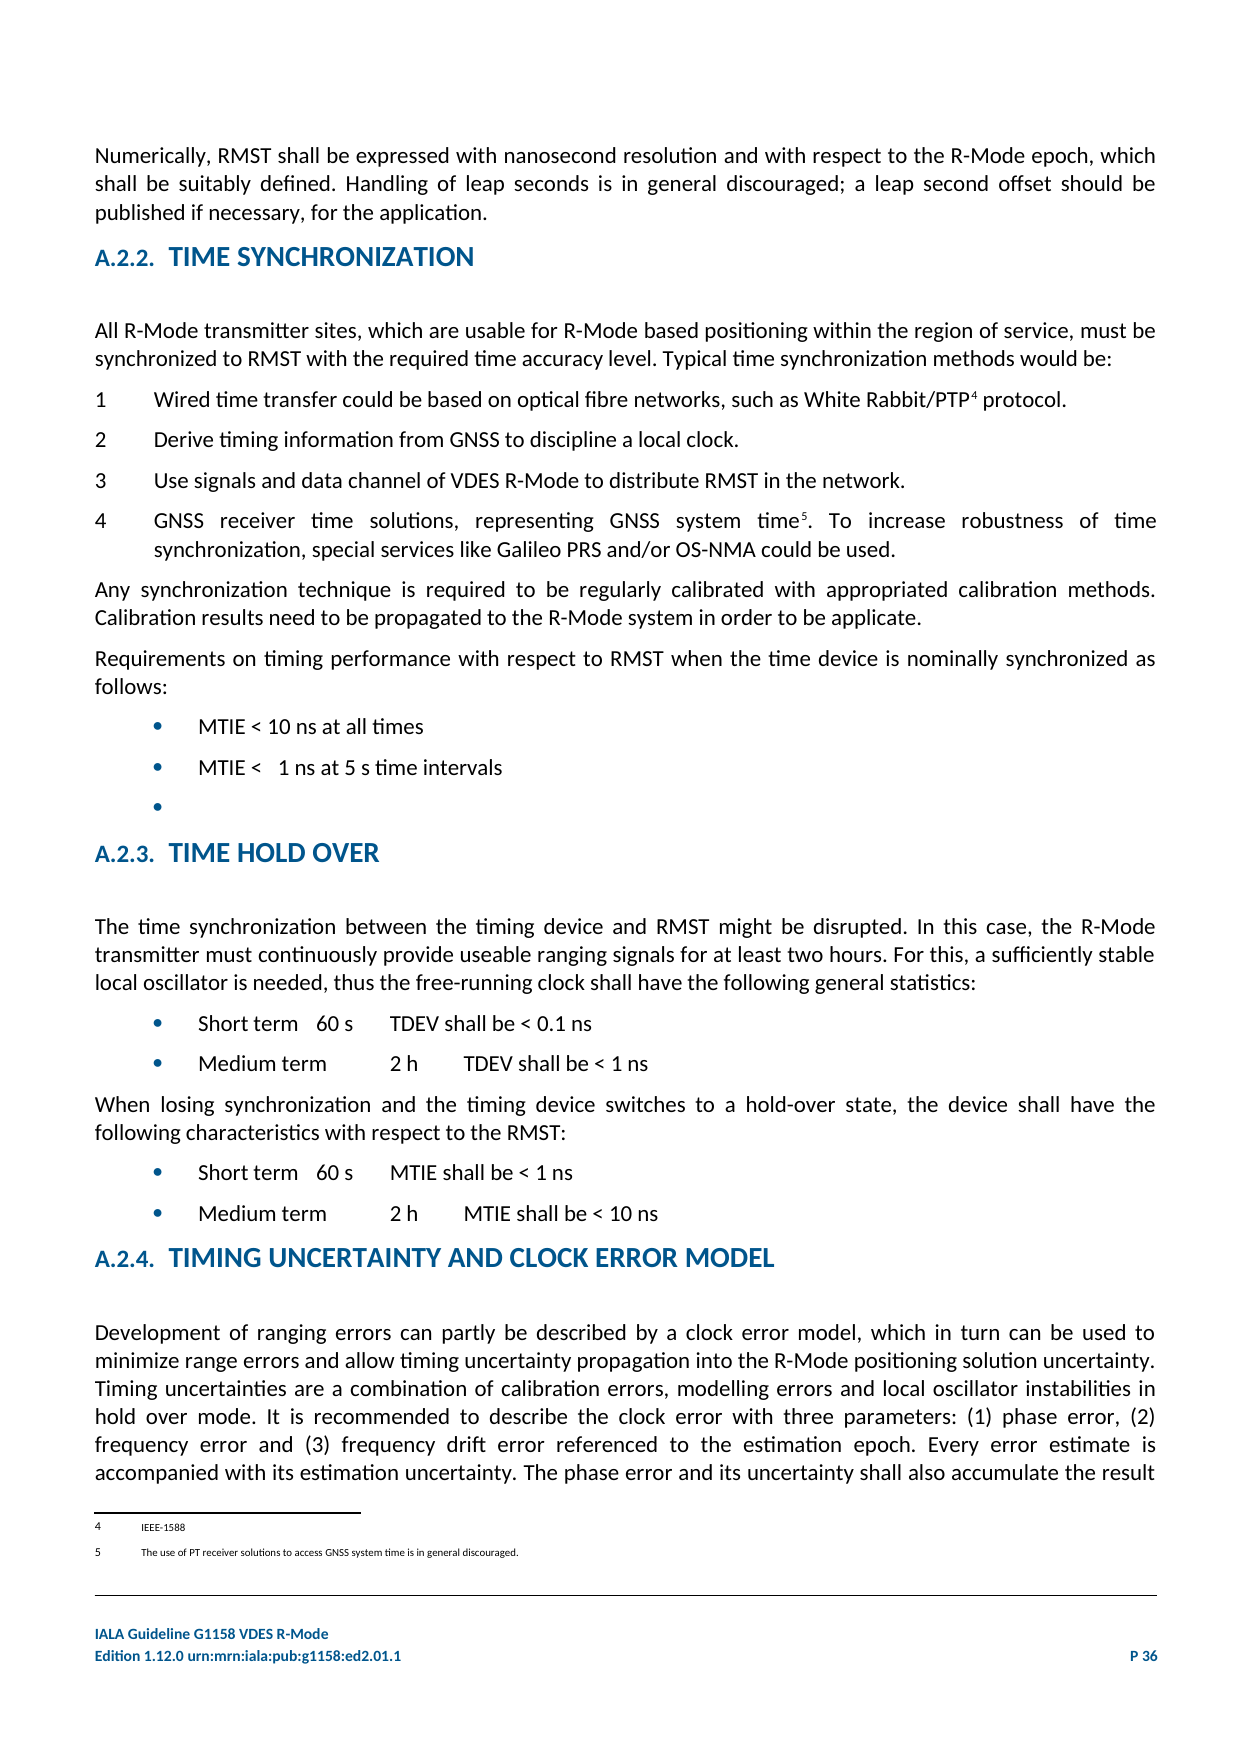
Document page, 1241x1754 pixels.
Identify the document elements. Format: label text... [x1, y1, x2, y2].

text MTIE < 1 ns at 5 s time intervals [153, 753, 1157, 781]
text When losing synchronization and the timing device switches to a hold-over state, the device shall have the following characteristics with respect to the RMST: [94, 1090, 1157, 1146]
list GNSS receiver time solutions, representing GNSS system time. To increase robustness of time synchronization, special services like Galileo PRS and/or OS-NMA could be used. [94, 507, 1157, 563]
text Requirements on timing performance with respect to RMST when the time device is nominally synchronized as follows: [94, 644, 1157, 700]
text Numerically, RMST shall be expressed with nanosecond resolution and with respect to the R-Mode epoch, which shall be suitably defined. Handling of leap seconds is in general discouraged; a leap second offset should be published if necessary, for the application. [94, 142, 1157, 226]
list Wired time transfer could be based on optical fibre networks, such as White Rabbit/PTP protocol. [94, 385, 1157, 413]
text Medium term 2 h MTIE shall be < 10 ns [153, 1199, 1157, 1227]
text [94, 1318, 1157, 1486]
text Short term 60 s MTIE shall be < 1 ns [153, 1158, 1157, 1186]
list Use signals and data channel of VDES R-Mode to distribute RMST in the network. [94, 466, 1157, 494]
text All R-Mode transmitter sites, which are usable for R-Mode based positioning within the region of service, must be synchronized to RMST with the required time accuracy level. Typical time synchronization methods would be: [94, 317, 1157, 373]
text MTIE < 10 ns at all times [153, 712, 1157, 740]
list Derive timing information from GNSS to discipline a local clock. [94, 426, 1157, 454]
list Timing uncertainty and clock error model [94, 1239, 1157, 1275]
text Medium term 2 h TDEV shall be < 1 ns [153, 1049, 1157, 1077]
text Any synchronization technique is required to be regularly calibrated with appropriated calibration methods. Calibration results need to be propagated to the R-Mode system in order to be applicate. [94, 575, 1157, 631]
text The time synchronization between the timing device and RMST might be disrupted. In this case, the R-Mode transmitter must continuously provide useable ranging signals for at least two hours. For this, a sufficiently stable local oscillator is needed, thus the free-running clock shall have the following general statistics: [94, 912, 1157, 996]
list Time hold over [94, 834, 1157, 869]
list Time synchronization [94, 238, 1157, 274]
text Short term 60 s TDEV shall be < 0.1 ns [153, 1009, 1157, 1037]
